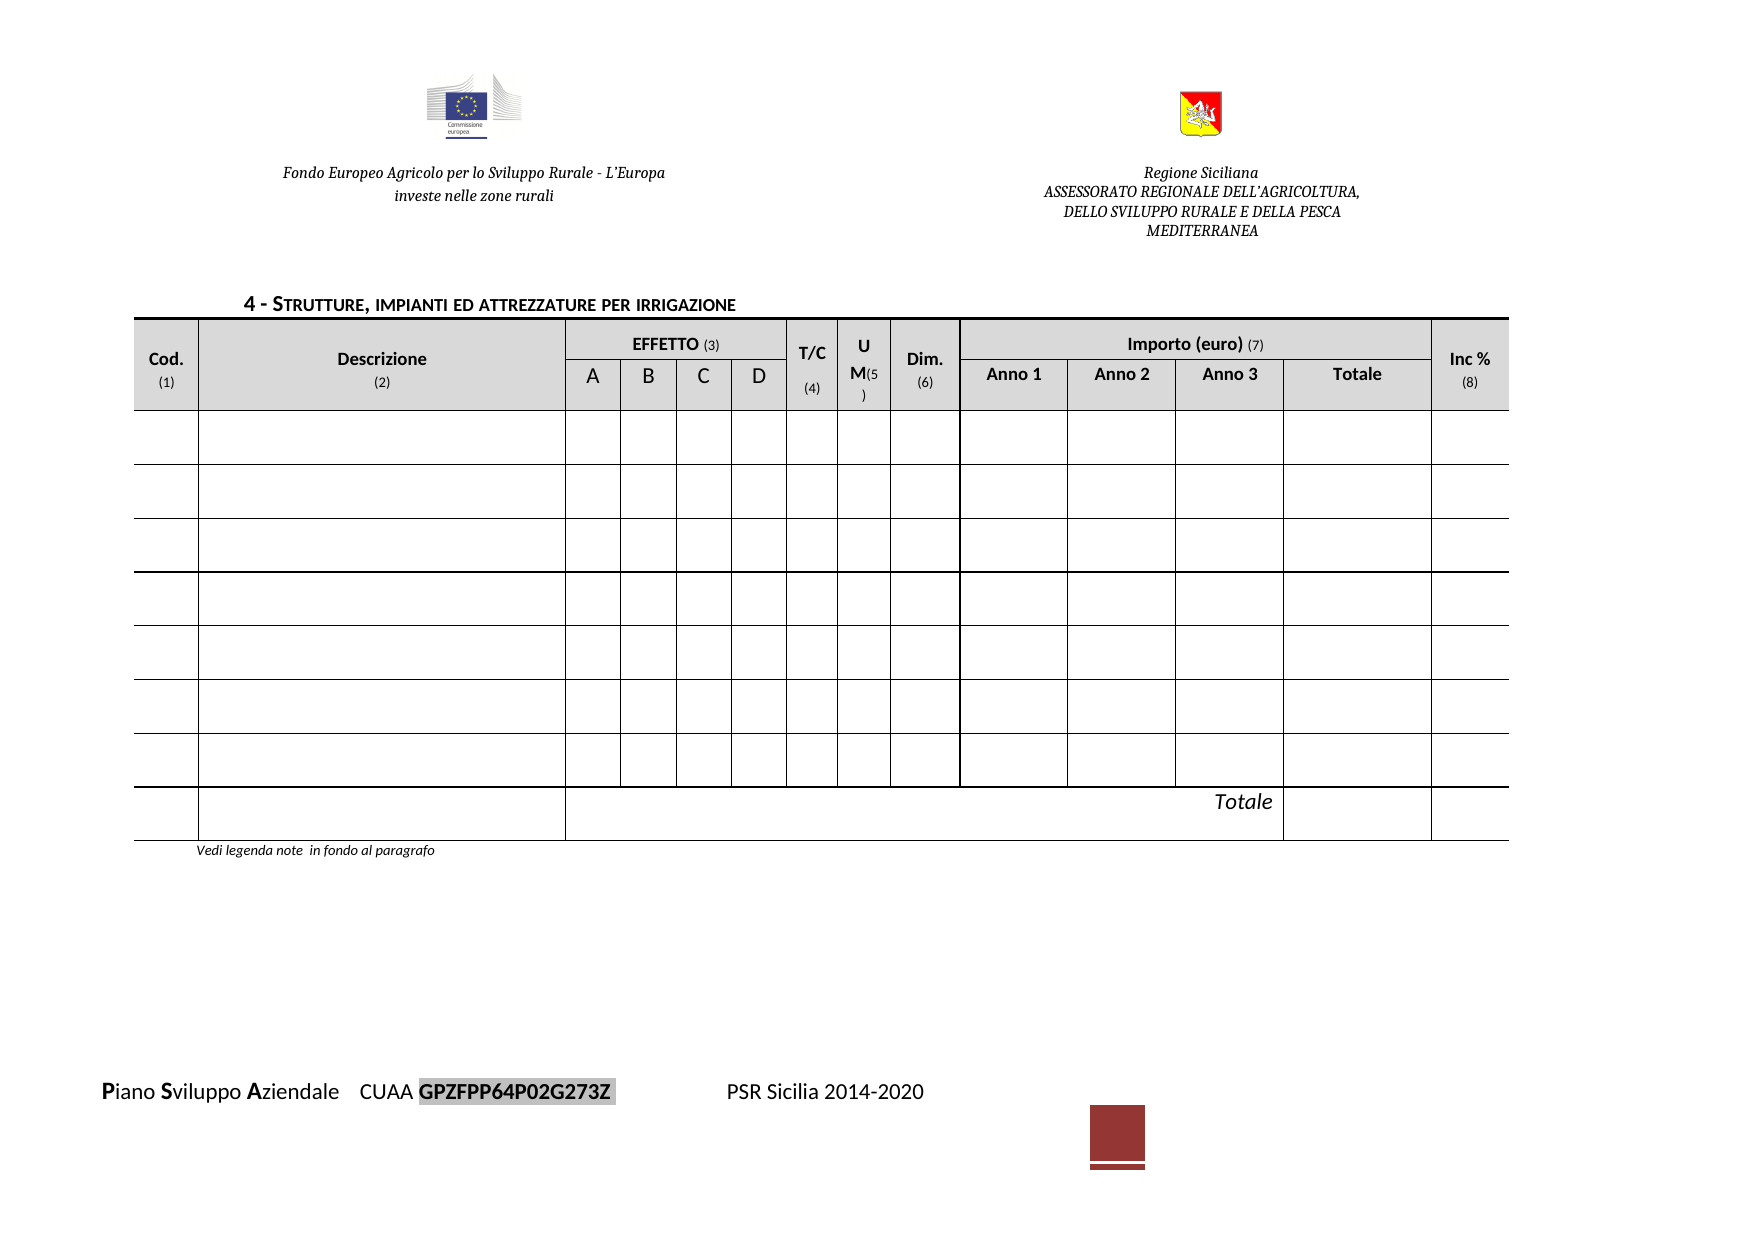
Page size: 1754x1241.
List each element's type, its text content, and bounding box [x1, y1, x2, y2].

table_cell [1068, 411, 1175, 464]
table_cell [566, 411, 620, 464]
table_cell A [566, 360, 620, 410]
table_cell [134, 465, 198, 518]
table_cell [1068, 680, 1175, 733]
table_cell [1432, 573, 1509, 625]
table_cell [1176, 573, 1283, 625]
table_cell Totale [1284, 360, 1431, 410]
table_cell [732, 411, 786, 464]
table_cell [1432, 734, 1509, 786]
table_cell [1068, 734, 1175, 786]
table_cell [961, 680, 1067, 733]
table_cell B [621, 360, 676, 410]
table_cell [677, 626, 731, 679]
table_cell [677, 734, 731, 786]
table_cell [1068, 573, 1175, 625]
table_cell [566, 519, 620, 571]
table_cell [621, 734, 676, 786]
table_cell [1284, 519, 1431, 571]
table_cell [732, 465, 786, 518]
table_header T/C (4) [787, 320, 837, 410]
table_header Descrizione (2) [199, 320, 565, 410]
table_cell [677, 680, 731, 733]
table_cell [677, 465, 731, 518]
table_cell [199, 573, 565, 625]
table_cell [134, 411, 198, 464]
table_cell [838, 626, 890, 679]
table_cell [732, 680, 786, 733]
table_cell [677, 411, 731, 464]
table_cell [621, 411, 676, 464]
table_cell [1284, 626, 1431, 679]
table_cell [1068, 626, 1175, 679]
table_cell D [732, 360, 786, 410]
table_cell Totale [566, 788, 1283, 840]
table_cell [1284, 411, 1431, 464]
table_cell [621, 519, 676, 571]
table_cell [134, 519, 198, 571]
table_cell [891, 680, 959, 733]
table_cell [199, 734, 565, 786]
table_cell [566, 680, 620, 733]
table_cell [677, 519, 731, 571]
table_header Dim. (6) [891, 320, 959, 410]
table_cell Anno 1 [961, 360, 1067, 410]
table_cell [732, 573, 786, 625]
table_cell [961, 626, 1067, 679]
table_cell [677, 573, 731, 625]
table_cell [134, 734, 198, 786]
table_cell [199, 626, 565, 679]
table_cell [961, 411, 1067, 464]
picture [1179, 87, 1224, 139]
table_cell [1284, 680, 1431, 733]
table_cell [134, 573, 198, 625]
table_header Cod. (1) [134, 320, 198, 410]
table_header Inc % (8) [1432, 320, 1509, 410]
table_cell [566, 734, 620, 786]
table_cell [787, 573, 837, 625]
table_cell [134, 626, 198, 679]
table_cell [1068, 465, 1175, 518]
table_cell [787, 680, 837, 733]
text 4 - Strutture, impianti ed attrezzature per irrigazione [226, 289, 1636, 317]
table_cell [199, 465, 565, 518]
table_cell [1432, 519, 1509, 571]
table_cell [199, 411, 565, 464]
table_cell [1432, 626, 1509, 679]
table_cell [1284, 573, 1431, 625]
table_cell [787, 734, 837, 786]
picture [427, 73, 522, 139]
table_cell [787, 411, 837, 464]
table_cell [1176, 411, 1283, 464]
table_cell [134, 788, 198, 840]
table_cell [732, 626, 786, 679]
table_header UM(5) [838, 320, 890, 410]
text Vedi legenda note in fondo al paragrafo [149, 841, 1636, 859]
table_cell [1432, 788, 1509, 840]
table_cell [621, 573, 676, 625]
table_cell [1176, 465, 1283, 518]
table_cell [838, 573, 890, 625]
table_cell [566, 573, 620, 625]
table_cell [891, 573, 959, 625]
table_cell C [677, 360, 731, 410]
table_cell [838, 465, 890, 518]
table_cell [1176, 626, 1283, 679]
table_cell [732, 519, 786, 571]
table_cell [732, 734, 786, 786]
table_cell [1068, 519, 1175, 571]
table_cell [1176, 519, 1283, 571]
table_cell [621, 465, 676, 518]
table_cell [838, 411, 890, 464]
table_cell [838, 519, 890, 571]
table_cell Anno 2 [1068, 360, 1175, 410]
table_cell [961, 734, 1067, 786]
table_cell [961, 465, 1067, 518]
table_cell [891, 519, 959, 571]
table_cell [961, 519, 1067, 571]
table_cell [134, 680, 198, 733]
table_cell [891, 465, 959, 518]
table_cell [1284, 465, 1431, 518]
table_cell [838, 680, 890, 733]
table_cell [1176, 734, 1283, 786]
table_cell [621, 626, 676, 679]
table_cell [1432, 411, 1509, 464]
table_cell [787, 519, 837, 571]
table_cell [891, 626, 959, 679]
table_cell [838, 734, 890, 786]
table_cell [566, 626, 620, 679]
table_header Importo (euro) (7) [961, 320, 1431, 359]
table_cell [1176, 680, 1283, 733]
table_cell [566, 465, 620, 518]
table_cell Anno 3 [1176, 360, 1283, 410]
table_cell [199, 788, 565, 840]
table_cell [787, 465, 837, 518]
table_cell [1284, 734, 1431, 786]
table_cell [621, 680, 676, 733]
table_cell [961, 573, 1067, 625]
table_cell [891, 734, 959, 786]
table_cell [1284, 788, 1431, 840]
table_cell [891, 411, 959, 464]
table_cell [1432, 680, 1509, 733]
table_cell [199, 680, 565, 733]
table_header EFFETTO (3) [566, 320, 786, 359]
table_cell [1432, 465, 1509, 518]
table_cell [199, 519, 565, 571]
table_cell [787, 626, 837, 679]
